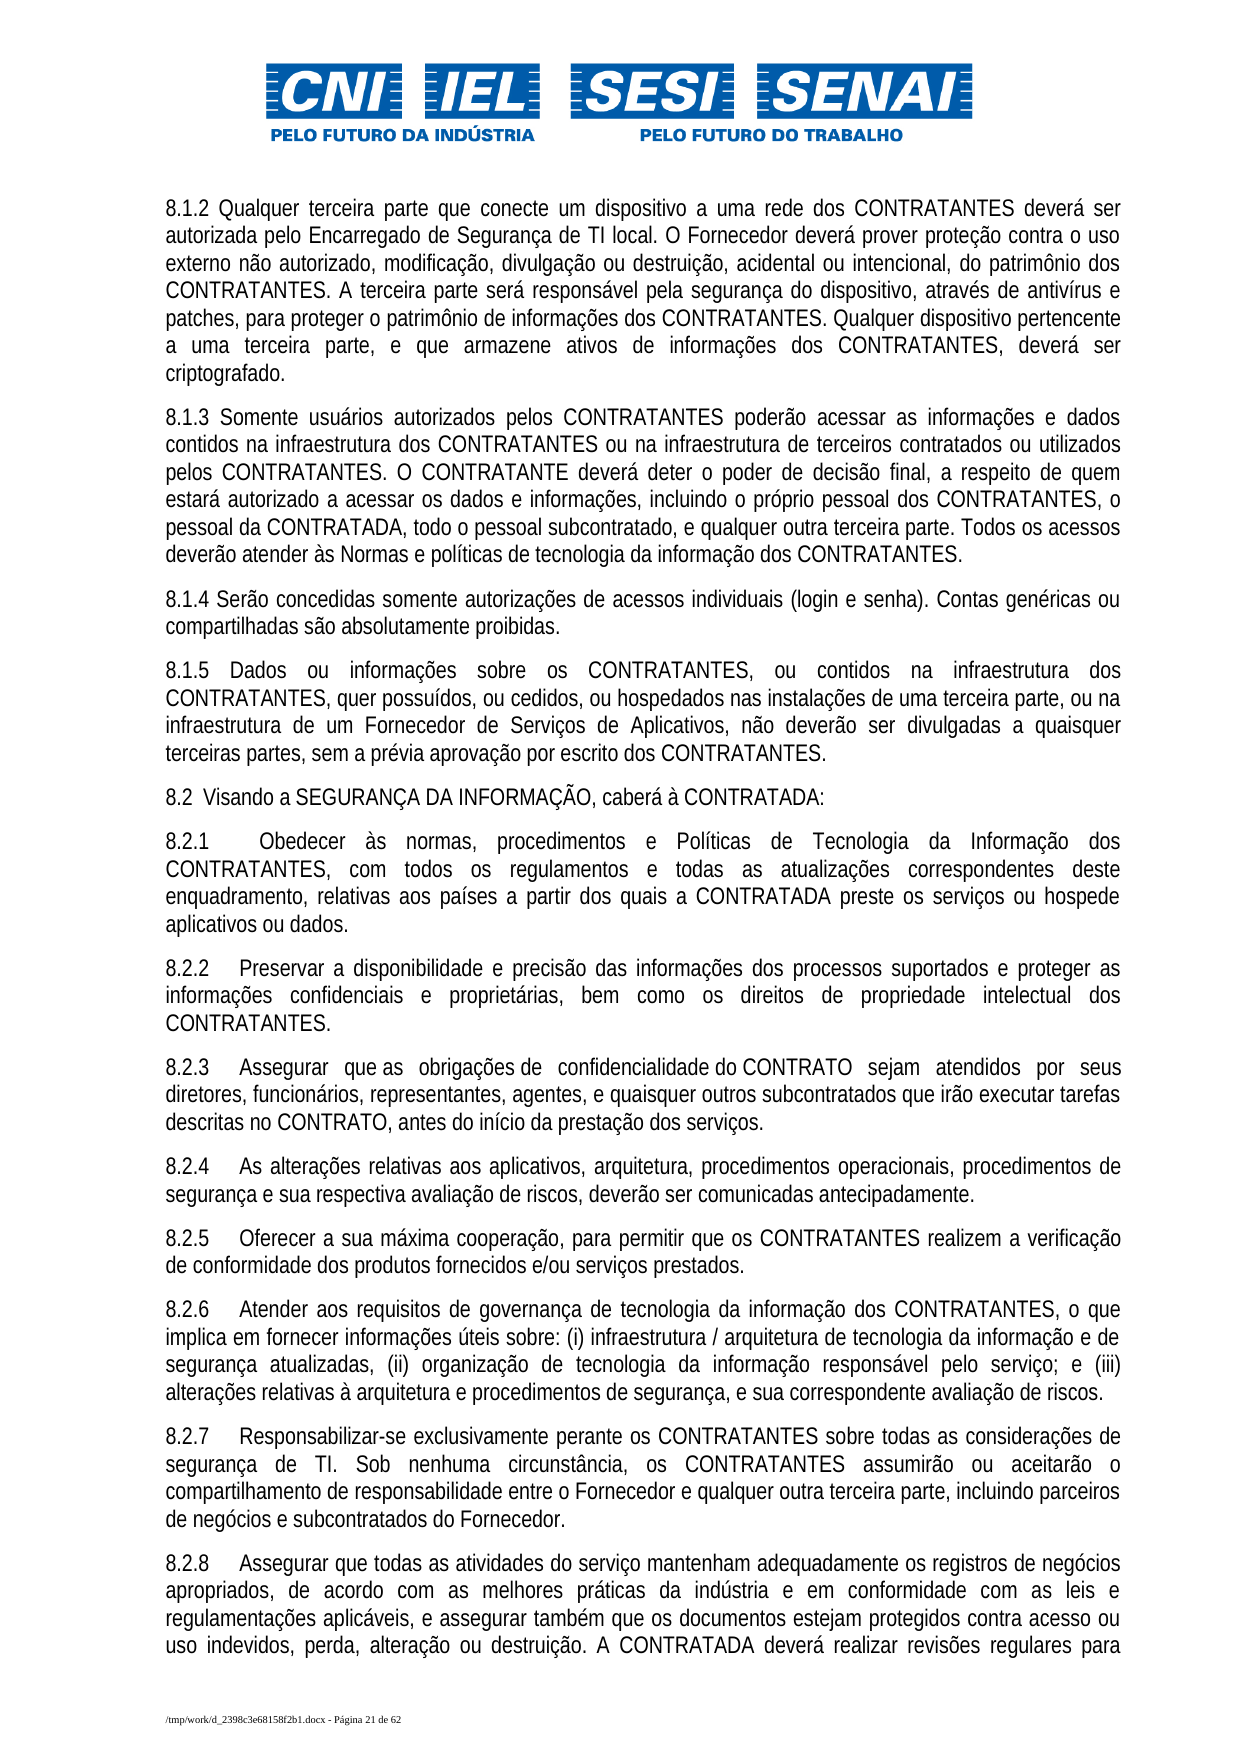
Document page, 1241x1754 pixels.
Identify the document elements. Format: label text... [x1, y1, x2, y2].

text 8.1.4 Serão concedidas somente autorizações de acessos individuais (login e senha). Contas genéricas ou compartilhadas são absolutamente proibidas. [165, 584, 1122, 639]
list Preservar a disponibilidade e precisão das informações dos processos suportados e proteger as informações confidenciais e proprietárias, bem como os direitos de propriedade intelectual dos CONTRATANTES. [165, 954, 1122, 1036]
text 8.1.5 Dados ou informações sobre os CONTRATANTES, ou contidos na infraestrutura dos CONTRATANTES, quer possuídos, ou cedidos, ou hospedados nas instalações de uma terceira parte, ou na infraestrutura de um Fornecedor de Serviços de Aplicativos, não deverão ser divulgadas a quaisquer terceiras partes, sem a prévia aprovação por escrito dos CONTRATANTES. [165, 656, 1122, 766]
text 8.1.2 Qualquer terceira parte que conecte um dispositivo a uma rede dos CONTRATANTES deverá ser autorizada pelo Encarregado de Segurança de TI local. O Fornecedor deverá prover proteção contra o uso externo não autorizado, modificação, divulgação ou destruição, acidental ou intencional, do patrimônio dos CONTRATANTES. A terceira parte será responsável pela segurança do dispositivo, através de antivírus e patches, para proteger o patrimônio de informações dos CONTRATANTES. Qualquer dispositivo pertencente a uma terceira parte, e que armazene ativos de informações dos CONTRATANTES, deverá ser criptografado. [165, 194, 1122, 386]
text 8.1.3 Somente usuários autorizados pelos CONTRATANTES poderão acessar as informações e dados contidos na infraestrutura dos CONTRATANTES ou na infraestrutura de terceiros contratados ou utilizados pelos CONTRATANTES. O CONTRATANTE deverá deter o poder de decisão final, a respeito de quem estará autorizado a acessar os dados e informações, incluindo o próprio pessoal dos CONTRATANTES, o pessoal da CONTRATADA, todo o pessoal subcontratado, e qualquer outra terceira parte. Todos os acessos deverão atender às Normas e políticas de tecnologia da informação dos CONTRATANTES. [165, 403, 1122, 568]
list Responsabilizar-se exclusivamente perante os CONTRATANTES sobre todas as considerações de segurança de TI. Sob nenhuma circunstância, os CONTRATANTES assumirão ou aceitarão o compartilhamento de responsabilidade entre o Fornecedor e qualquer outra terceira parte, incluindo parceiros de negócios e subcontratados do Fornecedor. [165, 1422, 1122, 1532]
picture [257, 52, 983, 147]
list Atender aos requisitos de governança de tecnologia da informação dos CONTRATANTES, o que implica em fornecer informações úteis sobre: (i) infraestrutura / arquitetura de tecnologia da informação e de segurança atualizadas, (ii) organização de tecnologia da informação responsável pelo serviço; e (iii) alterações relativas à arquitetura e procedimentos de segurança, e sua correspondente avaliação de riscos. [165, 1295, 1122, 1405]
list Assegurar que as obrigações de confidencialidade do CONTRATO sejam atendidos por seus diretores, funcionários, representantes, agentes, e quaisquer outros subcontratados que irão executar tarefas descritas no CONTRATO, antes do início da prestação dos serviços. [165, 1053, 1122, 1135]
list As alterações relativas aos aplicativos, arquitetura, procedimentos operacionais, procedimentos de segurança e sua respectiva avaliação de riscos, deverão ser comunicadas antecipadamente. [165, 1152, 1122, 1207]
list Obedecer às normas, procedimentos e Políticas de Tecnologia da Informação dos CONTRATANTES, com todos os regulamentos e todas as atualizações correspondentes deste enquadramento, relativas aos países a partir dos quais a CONTRATADA preste os serviços ou hospede aplicativos ou dados. [165, 827, 1122, 937]
list Visando a SEGURANÇA DA INFORMAÇÃO, caberá à CONTRATADA: [165, 783, 1122, 810]
list Oferecer a sua máxima cooperação, para permitir que os CONTRATANTES realizem a verificação de conformidade dos produtos fornecidos e/ou serviços prestados. [165, 1224, 1122, 1279]
